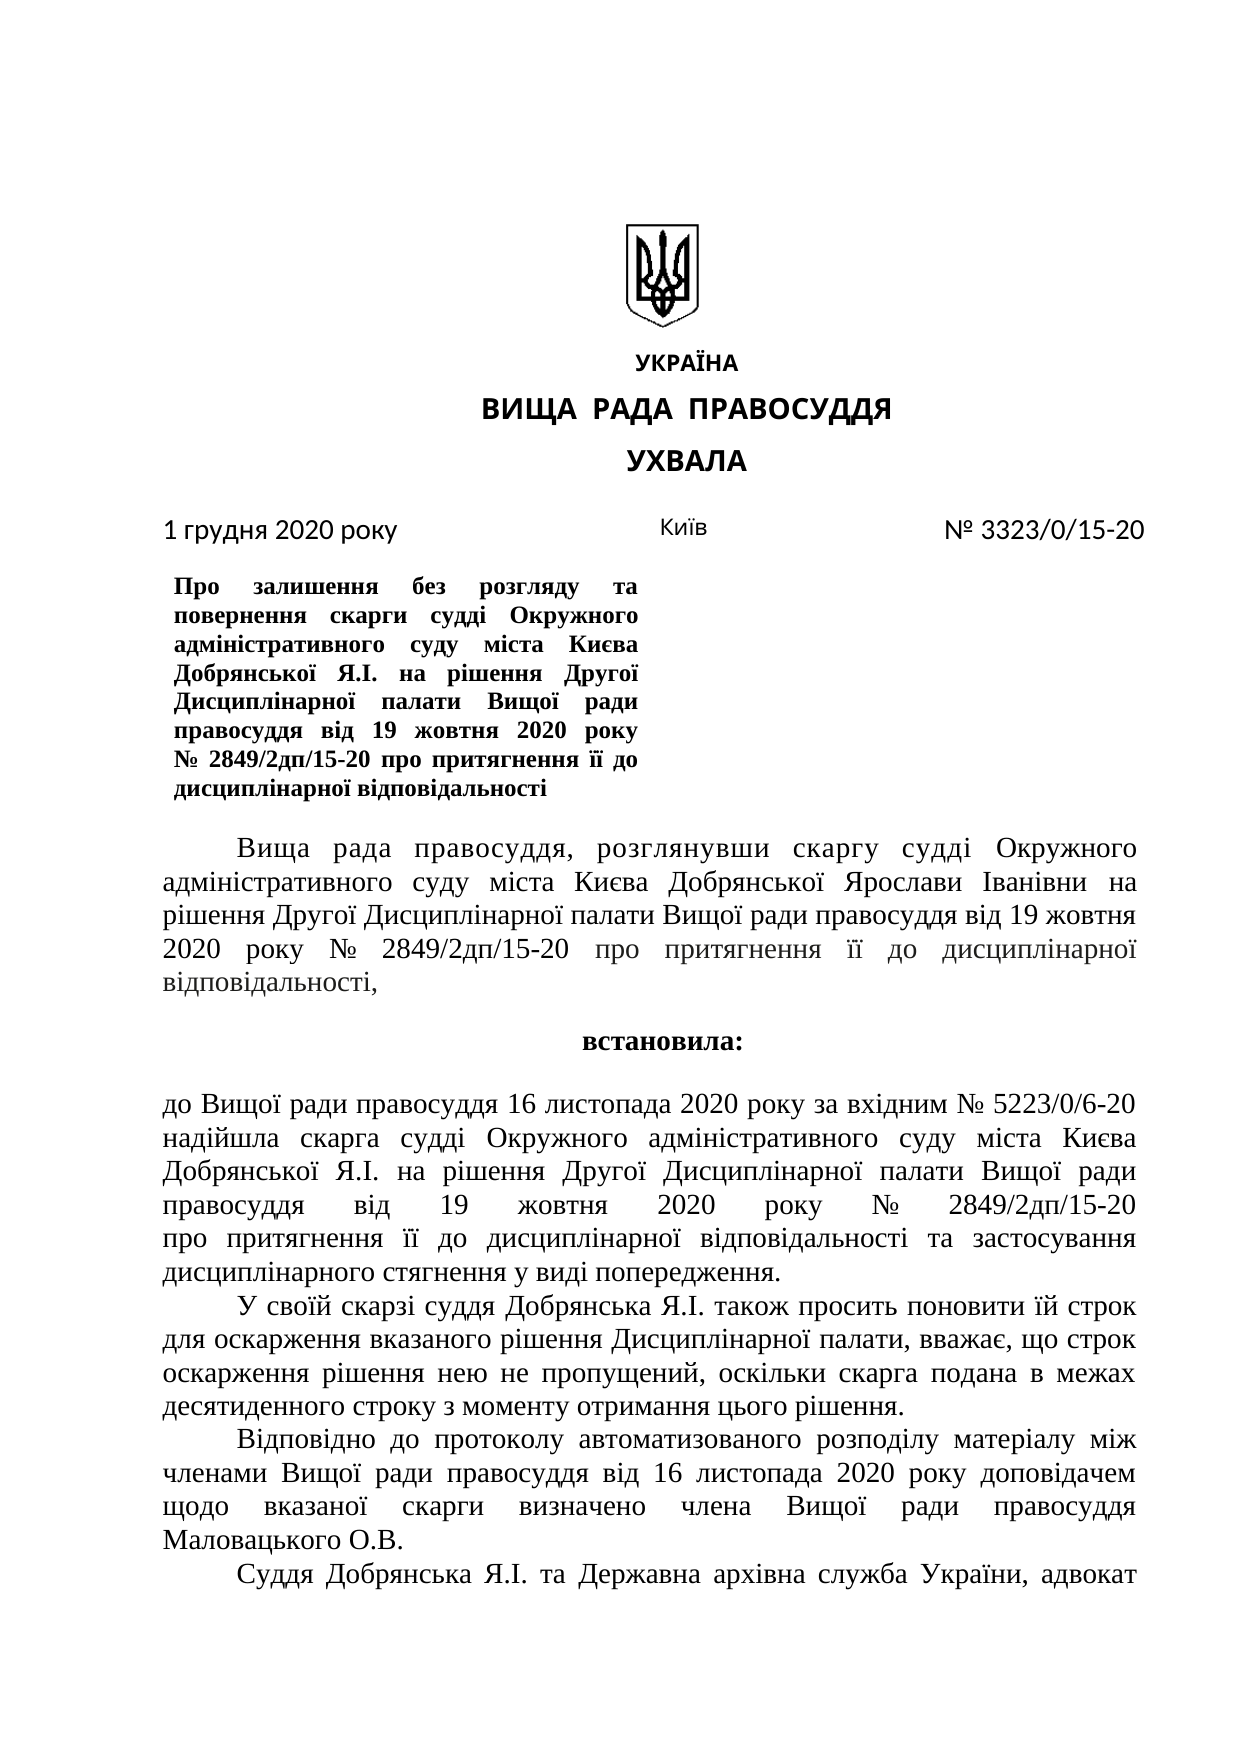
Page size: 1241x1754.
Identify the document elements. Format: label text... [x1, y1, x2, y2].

picture [623, 221, 706, 329]
list УХВАЛА [162, 441, 1137, 480]
table_header № 3323/0/15-20 [819, 511, 1196, 571]
text ВИЩА РАДА ПРАВОСУДДЯ [162, 389, 1137, 428]
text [162, 1556, 1137, 1589]
table_cell Про залишення без розгляду та повернення скарги судді Окружного адміністративного суду міста Києва Добрянської Я.І. на рішення Другої Дисциплінарної палати Вищої ради правосуддя від 19 жовтня 2020 року № 2849/2дп/15-20 про притягнення її до дисциплінарної відповідальності [163, 571, 650, 830]
table_header Київ [474, 511, 818, 571]
text Вища рада правосуддя, розглянувши скаргу судді Окружного адміністративного суду міста Києва Добрянської Ярослави Іванівни на рішення Другої Дисциплінарної палати Вищої ради правосуддя від 19 жовтня 2020 року № 2849/2дп/15-20 про притягнення її до дисциплінарної відповідальності, [162, 830, 1137, 998]
text до Вищої ради правосуддя 16 листопада 2020 року за вхідним № 5223/0/6-20 надійшла скарга судді Окружного адміністративного суду міста Києва Добрянської Я.І. на рішення Другої Дисциплінарної палати Вищої ради правосуддя від 19 жовтня 2020 року № 2849/2дп/15-20 про притягнення її до дисциплінарної відповідальності та застосування дисциплінарного стягнення у виді попередження. [162, 1086, 1137, 1288]
text встановила: [162, 1023, 1137, 1056]
text УКРАЇНА [162, 346, 1137, 378]
text У своїй скарзі суддя Добрянська Я.І. також просить поновити їй строк для оскарження вказаного рішення Дисциплінарної палати, вважає, що строк оскарження рішення нею не пропущений, оскільки скарга подана в межах десятиденного строку з моменту отримання цього рішення. [162, 1288, 1137, 1422]
text Відповідно до протоколу автоматизованого розподілу матеріалу між членами Вищої ради правосуддя від 16 листопада 2020 року доповідачем щодо вказаної скарги визначено члена Вищої ради правосуддя Маловацького О.В. [162, 1422, 1137, 1556]
table_header 1 грудня 2020 року [151, 511, 474, 571]
